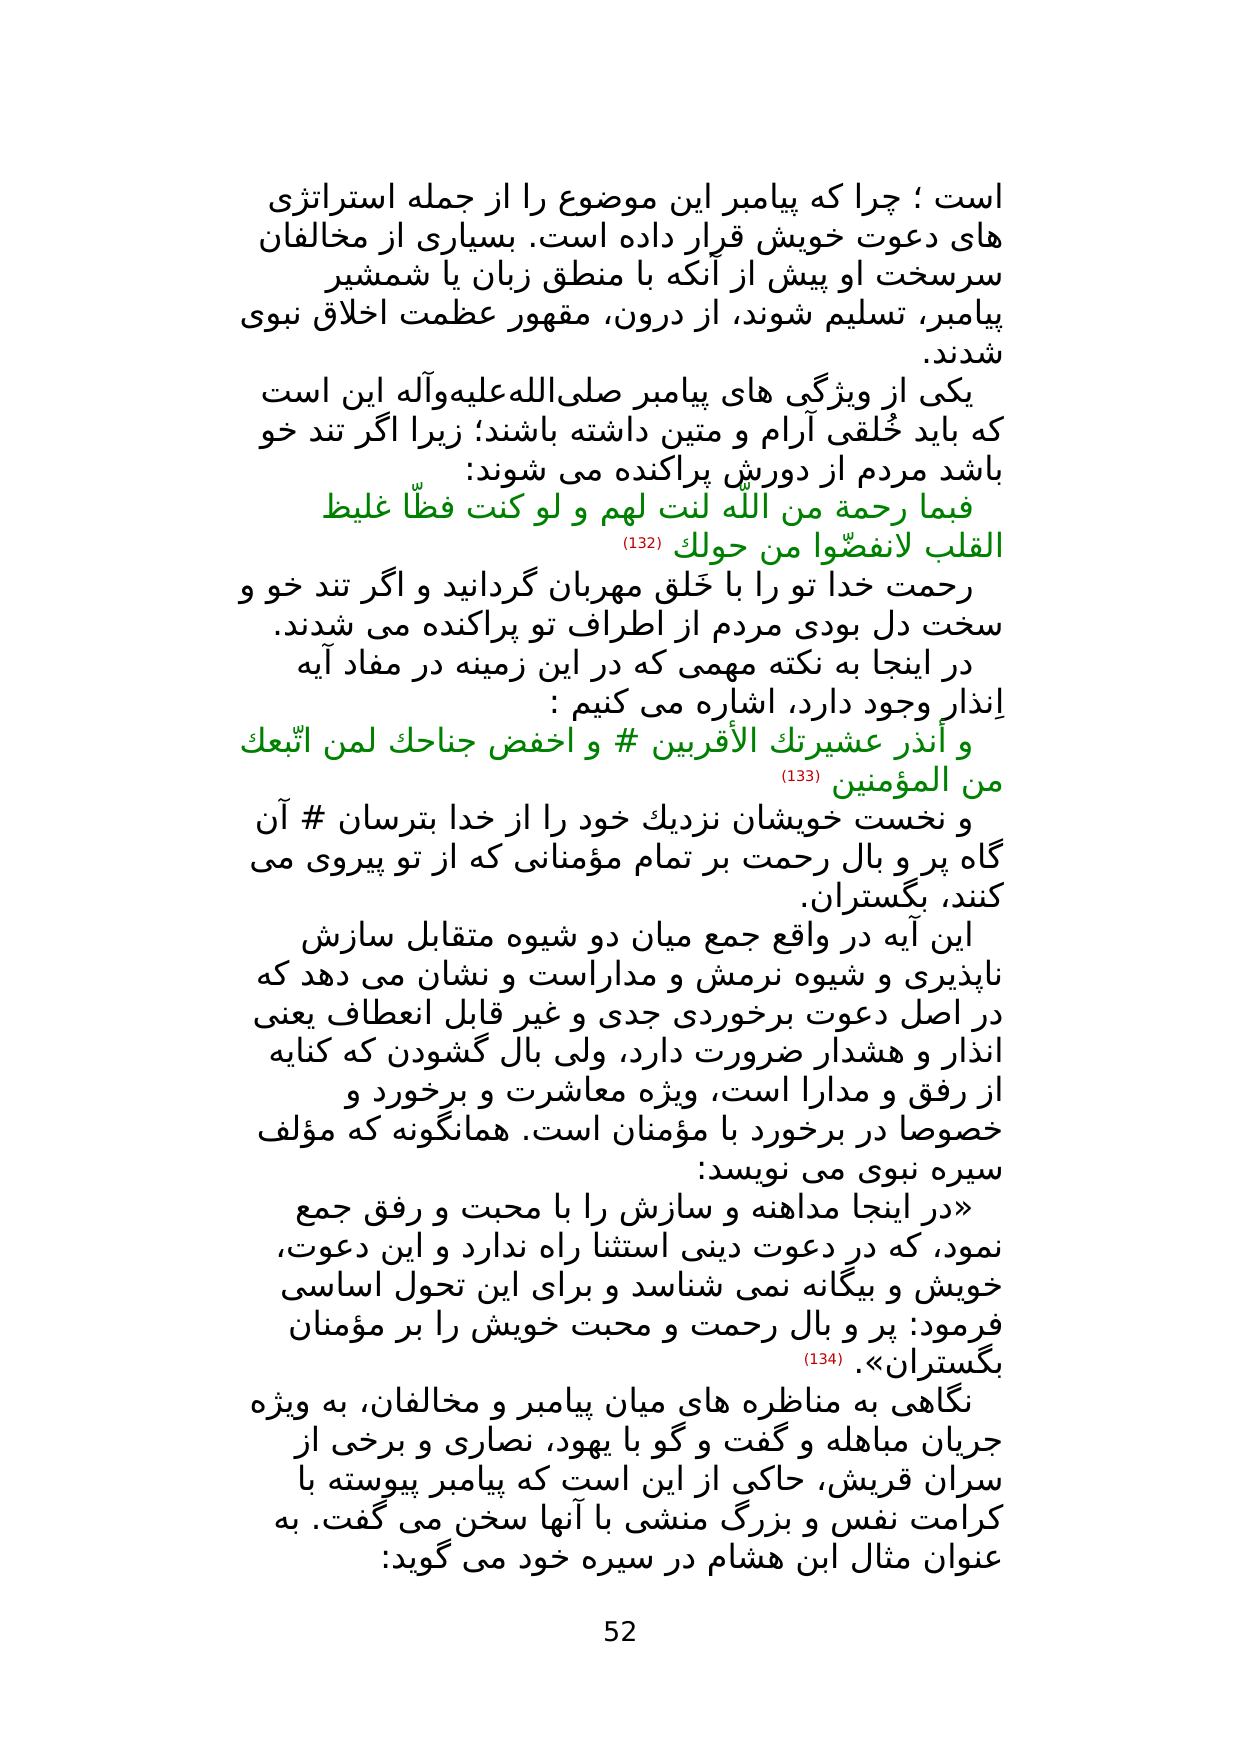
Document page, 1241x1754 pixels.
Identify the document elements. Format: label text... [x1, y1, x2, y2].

text رحمت خدا تو را با خَلق مهربان گردانيد و اگر تند خو و سخت دل بودى مردم از اطراف تو پراكنده مى شدند. [236, 566, 1004, 643]
text در اينجا به نكته مهمى كه در اين زمينه در مفاد آيه اِنذار وجود دارد، اشاره مى كنيم : [236, 643, 1004, 721]
text «در اينجا مداهنه و سازش را با محبت و رفق جمع نمود، كه در دعوت دينى استثنا راه ندارد و اين دعوت، خويش و بيگانه نمى شناسد و براى اين تحول اساسى فرمود: پر و بال رحمت و محبت خويش را بر مؤمنان بگستران». (134) [236, 1187, 1004, 1382]
text و أنذر عشيرتك الأقربين # و اخفض جناحك لمن اتّبعك من المؤمنين (133) [236, 721, 1004, 799]
text نگاهى به مناظره هاى ميان پيامبر و مخالفان، به ويژه جريان مباهله و گفت و گو با يهود، نصارى و برخى از سران قريش، حاكى از اين است كه پيامبر پيوسته با كرامت نفس و بزرگ منشى با آنها سخن مى گفت. به عنوان مثال ابن هشام در سيره خود مى گويد: [236, 1382, 1004, 1576]
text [236, 177, 1004, 371]
text يكى از ويژگى هاى پيامبر صلى‌الله‌عليه‌وآله اين است كه بايد خُلقى آرام و متين داشته باشند؛ زيرا اگر تند خو باشد مردم از دورش پراكنده مى شوند: [236, 371, 1004, 488]
text اين آيه در واقع جمع ميان دو شيوه متقابل سازش ناپذيرى و شيوه نرمش و مداراست و نشان مى دهد كه در اصل دعوت برخوردى جدى و غير قابل انعطاف يعنى انذار و هشدار ضرورت دارد، ولى بال گشودن كه كنايه از رفق و مدارا است، ويژه معاشرت و برخورد و خصوصا در برخورد با مؤمنان است. همانگونه كه مؤلف سيره نبوى مى نويسد: [236, 915, 1004, 1187]
text و نخست خويشان نزديك خود را از خدا بترسان # آن گاه پر و بال رحمت بر تمام مؤمنانى كه از تو پيروى مى كنند، بگستران. [236, 799, 1004, 915]
text فبما رحمة من اللّه لنت لهم و لو كنت فظّا غليظ القلب لانفضّوا من حولك (132) [236, 488, 1004, 566]
